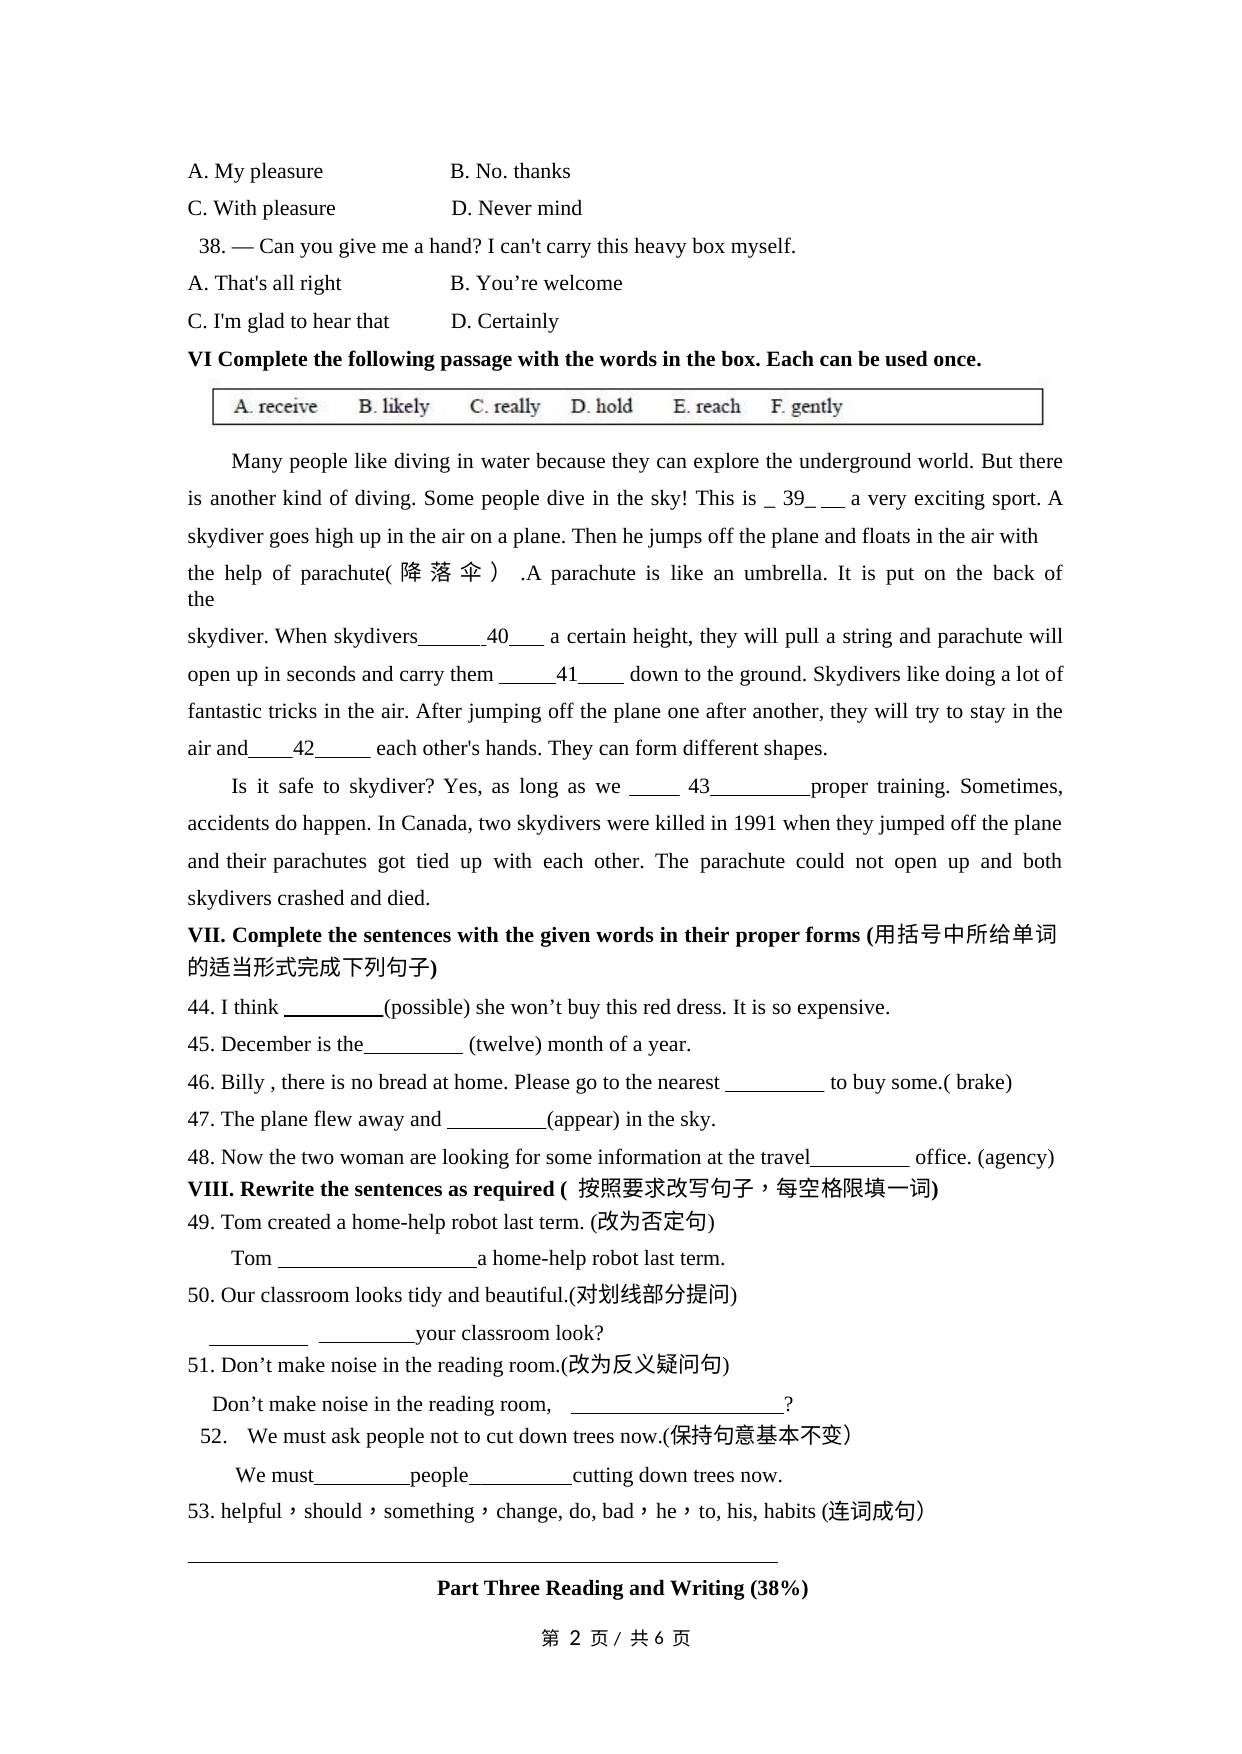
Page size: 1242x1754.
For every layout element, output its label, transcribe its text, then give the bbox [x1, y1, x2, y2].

text 47. The plane flew away and (appear) in the sky. [187, 1106, 718, 1132]
text We must people cutting down trees now. [227, 1462, 790, 1487]
text 53. helpful，should，something，change, do, bad，he，to, his, habits (连词成句） [187, 1491, 945, 1524]
text Don’t make noise in the reading room, ? [206, 1391, 799, 1416]
text C. With pleasure D. Never mind [187, 195, 587, 221]
text 44. I think (possible) she won’t buy this red dress. It is so expensive. [187, 994, 892, 1019]
text 49. Tom created a home-help robot last term. (改为否定句) Tom a home-help robot last term. [187, 1206, 738, 1270]
text the help of parachute( 降 落 伞 ） .A parachute is like an umbrella. It is put on the back of the [187, 560, 1062, 611]
text VIII. Rewrite the sentences as required ( 按照要求改写句子，每空格限填一词) [187, 1173, 942, 1203]
text 51. Don’t make noise in the reading room.(改为反义疑问句) [187, 1349, 733, 1379]
text 46. Billy , there is no bread at home. Please go to the nearest to buy some.( brake) [187, 1069, 1014, 1094]
text Part Three Reading and Writing (38%) [437, 1575, 1073, 1600]
text 52. We must ask people not to cut down trees now.(保持句意基本不变） [194, 1420, 870, 1450]
picture [187, 379, 1057, 432]
text 48. Now the two woman are looking for some information at the travel office. (agency) [187, 1144, 1058, 1169]
text VI Complete the following passage with the words in the box. Each can be used once. [187, 346, 985, 371]
text skydiver. When skydivers 40 a certain height, they will pull a string and parachute will open up in seconds and carry them 41 down to the ground. Skydivers like doing a lot of fantastic tricks in the air. After jumping off the plane one after another, they will try to stay in the air and 42 each other's hands. They can form different shapes. [187, 623, 1063, 761]
text C. I'm glad to hear that D. Certainly [187, 308, 565, 333]
text A. My pleasure B. No. thanks [187, 158, 577, 183]
text Many people like diving in water because they can explore the underground world. But there is another kind of diving. Some people dive in the sky! This is _ 39_ a very exciting sport. A skydiver goes high up in the air on a plane. Then he jumps off the plane and floats in the air with [187, 448, 1064, 548]
text 的适当形式完成下列句子) [187, 951, 443, 981]
text 38. — Can you give me a hand? I can't carry this heavy box myself. A. That's all right B. You’re welcome [187, 233, 800, 296]
text 50. Our classroom looks tidy and beautiful.(对划线部分提问) [187, 1279, 741, 1308]
text Is it safe to skydiver? Yes, as long as we 43 proper training. Sometimes, accidents do happen. In Canada, two skydivers were killed in 1991 when they jumped off the plane and their parachutes got tied up with each other. The parachute could not open up and both skydivers crashed and died. [187, 773, 1063, 910]
text your classroom look? [309, 1320, 612, 1346]
text VII. Complete the sentences with the given words in their proper forms (用括号中所给单词 [187, 922, 1064, 948]
text 45. December is the (twelve) month of a year. [187, 1031, 694, 1056]
